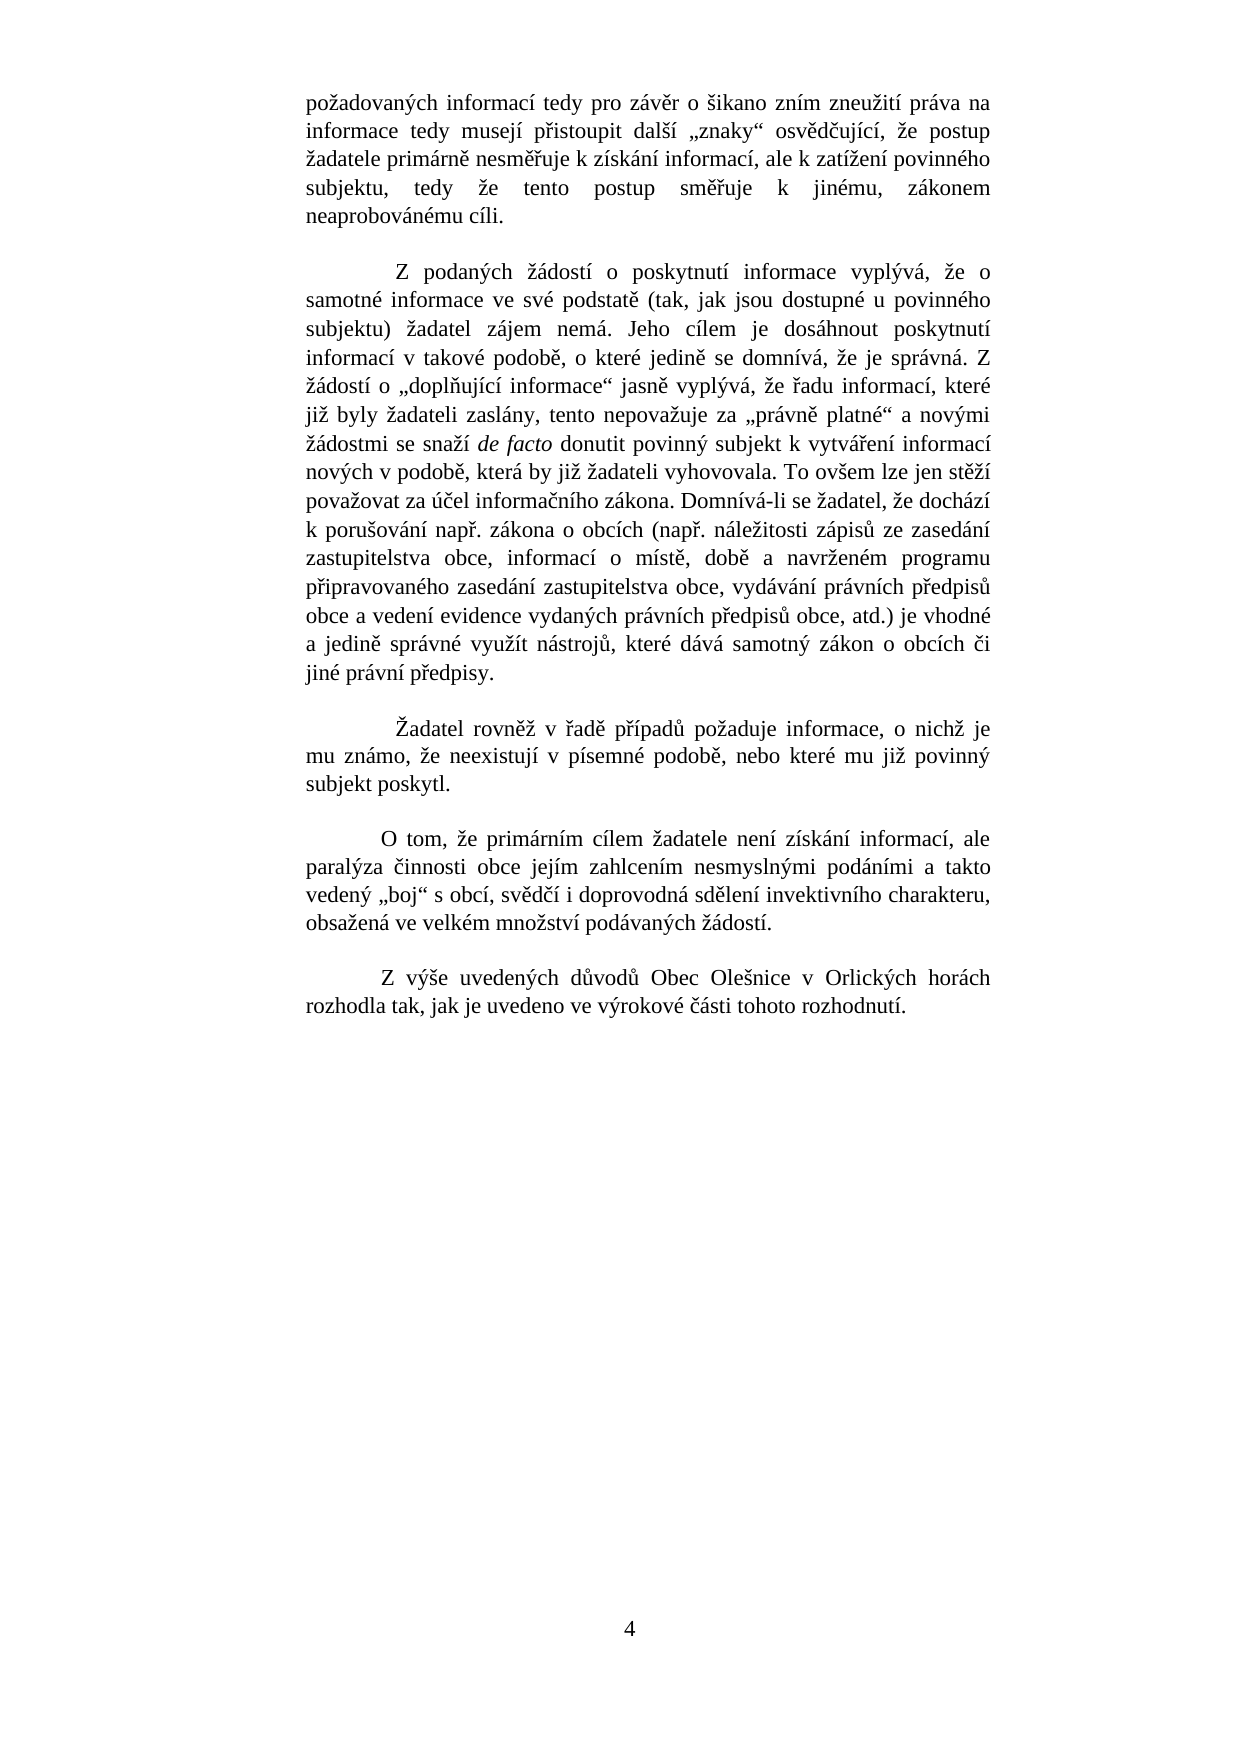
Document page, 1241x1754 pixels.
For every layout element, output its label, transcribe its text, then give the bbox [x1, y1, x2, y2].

text O tom, že primárním cílem žadatele není získání informací, ale paralýza činnosti obce jejím zahlcením nesmyslnými podáními a takto vedený „boj“ s obcí, svědčí i doprovodná sdělení invektivního charakteru, obsažená ve velkém množství podávaných žádostí. [306, 824, 992, 935]
text Z podaných žádostí o poskytnutí informace vyplývá, že o samotné informace ve své podstatě (tak, jak jsou dostupné u povinného subjektu) žadatel zájem nemá. Jeho cílem je dosáhnout poskytnutí informací v takové podobě, o které jedině se domnívá, že je správná. Z žádostí o „doplňující informace“ jasně vyplývá, že řadu informací, které již byly žadateli zaslány, tento nepovažuje za „právně platné“ a novými žádostmi se snaží de facto donutit povinný subjekt k vytváření informací nových v podobě, která by již žadateli vyhovovala. To ovšem lze jen stěží považovat za účel informačního zákona. Domnívá-li se žadatel, že dochází k porušování např. zákona o obcích (např. náležitosti zápisů ze zasedání zastupitelstva obce, informací o místě, době a navrženém programu připravovaného zasedání zastupitelstva obce, vydávání právních předpisů obce a vedení evidence vydaných právních předpisů obce, atd.) je vhodné a jedině správné využít nástrojů, které dává samotný zákon o obcích či jiné právní předpisy. [306, 258, 992, 685]
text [306, 89, 992, 229]
text Žadatel rovněž v řadě případů požaduje informace, o nichž je mu známo, že neexistují v písemné podobě, nebo které mu již povinný subjekt poskytl. [306, 715, 992, 796]
text Z výše uvedených důvodů Obec Olešnice v Orlických horách rozhodla tak, jak je uvedeno ve výrokové části tohoto rozhodnutí. [306, 964, 992, 1018]
